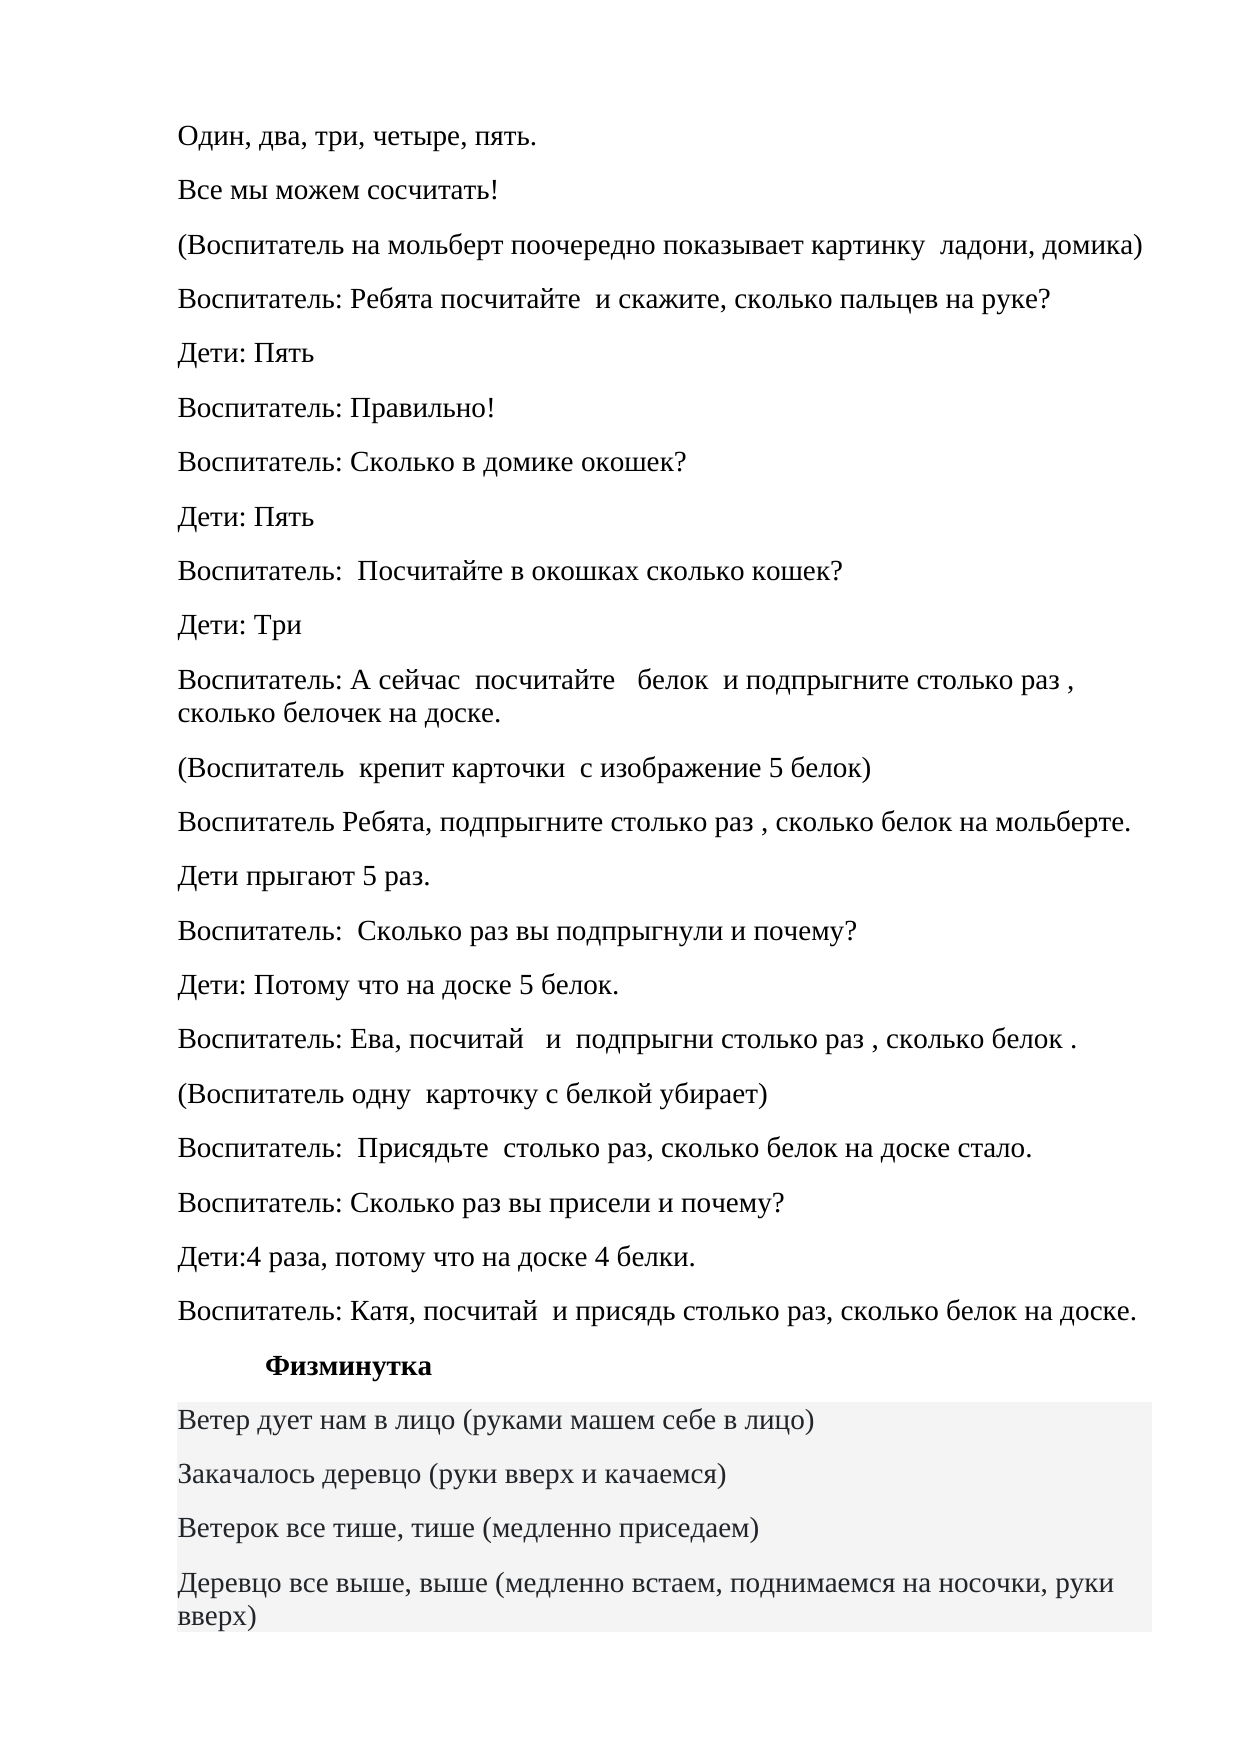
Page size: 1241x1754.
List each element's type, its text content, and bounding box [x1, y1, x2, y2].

text (Воспитатель крепит карточки с изображение 5 белок) [177, 750, 1152, 783]
text Воспитатель: Присядьте столько раз, сколько белок на доске стало. [177, 1130, 1152, 1164]
text Дети: Потому что на доске 5 белок. [177, 967, 1152, 1001]
text Закачалось деревцо (руки вверх и качаемся) [177, 1456, 1152, 1490]
text Дети: Пять [177, 336, 1152, 369]
text Дети:4 раза, потому что на доске 4 белки. [177, 1239, 1152, 1273]
text Дети: Три [177, 607, 1152, 641]
text Воспитатель Ребята, подпрыгните столько раз , сколько белок на мольберте. [177, 804, 1152, 838]
text Деревцо все выше, выше (медленно встаем, поднимаемся на носочки, руки вверх) [177, 1565, 1152, 1632]
text Воспитатель: А сейчас посчитайте белок и подпрыгните столько раз , сколько белочек на доске. [177, 662, 1152, 729]
text (Воспитатель одну карточку с белкой убирает) [177, 1076, 1152, 1109]
text Воспитатель: Сколько в домике окошек? [177, 444, 1152, 478]
text Ветер дует нам в лицо (руками машем себе в лицо) [177, 1402, 1152, 1436]
text Воспитатель: Ева, посчитай и подпрыгни столько раз , сколько белок . [177, 1022, 1152, 1055]
text Воспитатель: Правильно! [177, 390, 1152, 423]
text Воспитатель: Ребята посчитайте и скажите, сколько пальцев на руке? [177, 281, 1152, 315]
text Дети прыгают 5 раз. [177, 858, 1152, 892]
text Физминутка [177, 1348, 1152, 1381]
text Воспитатель: Сколько раз вы присели и почему? [177, 1185, 1152, 1218]
text Воспитатель: Посчитайте в окошках сколько кошек? [177, 553, 1152, 587]
text Воспитатель: Сколько раз вы подпрыгнули и почему? [177, 913, 1152, 946]
text Дети: Пять [177, 499, 1152, 532]
text (Воспитатель на мольберт поочередно показывает картинку ладони, домика) [177, 227, 1152, 260]
text Один, два, три, четыре, пять. [177, 118, 1152, 152]
text Воспитатель: Катя, посчитай и присядь столько раз, сколько белок на доске. [177, 1293, 1152, 1327]
text Ветерок все тише, тише (медленно приседаем) [177, 1511, 1152, 1544]
text Все мы можем сосчитать! [177, 172, 1152, 206]
